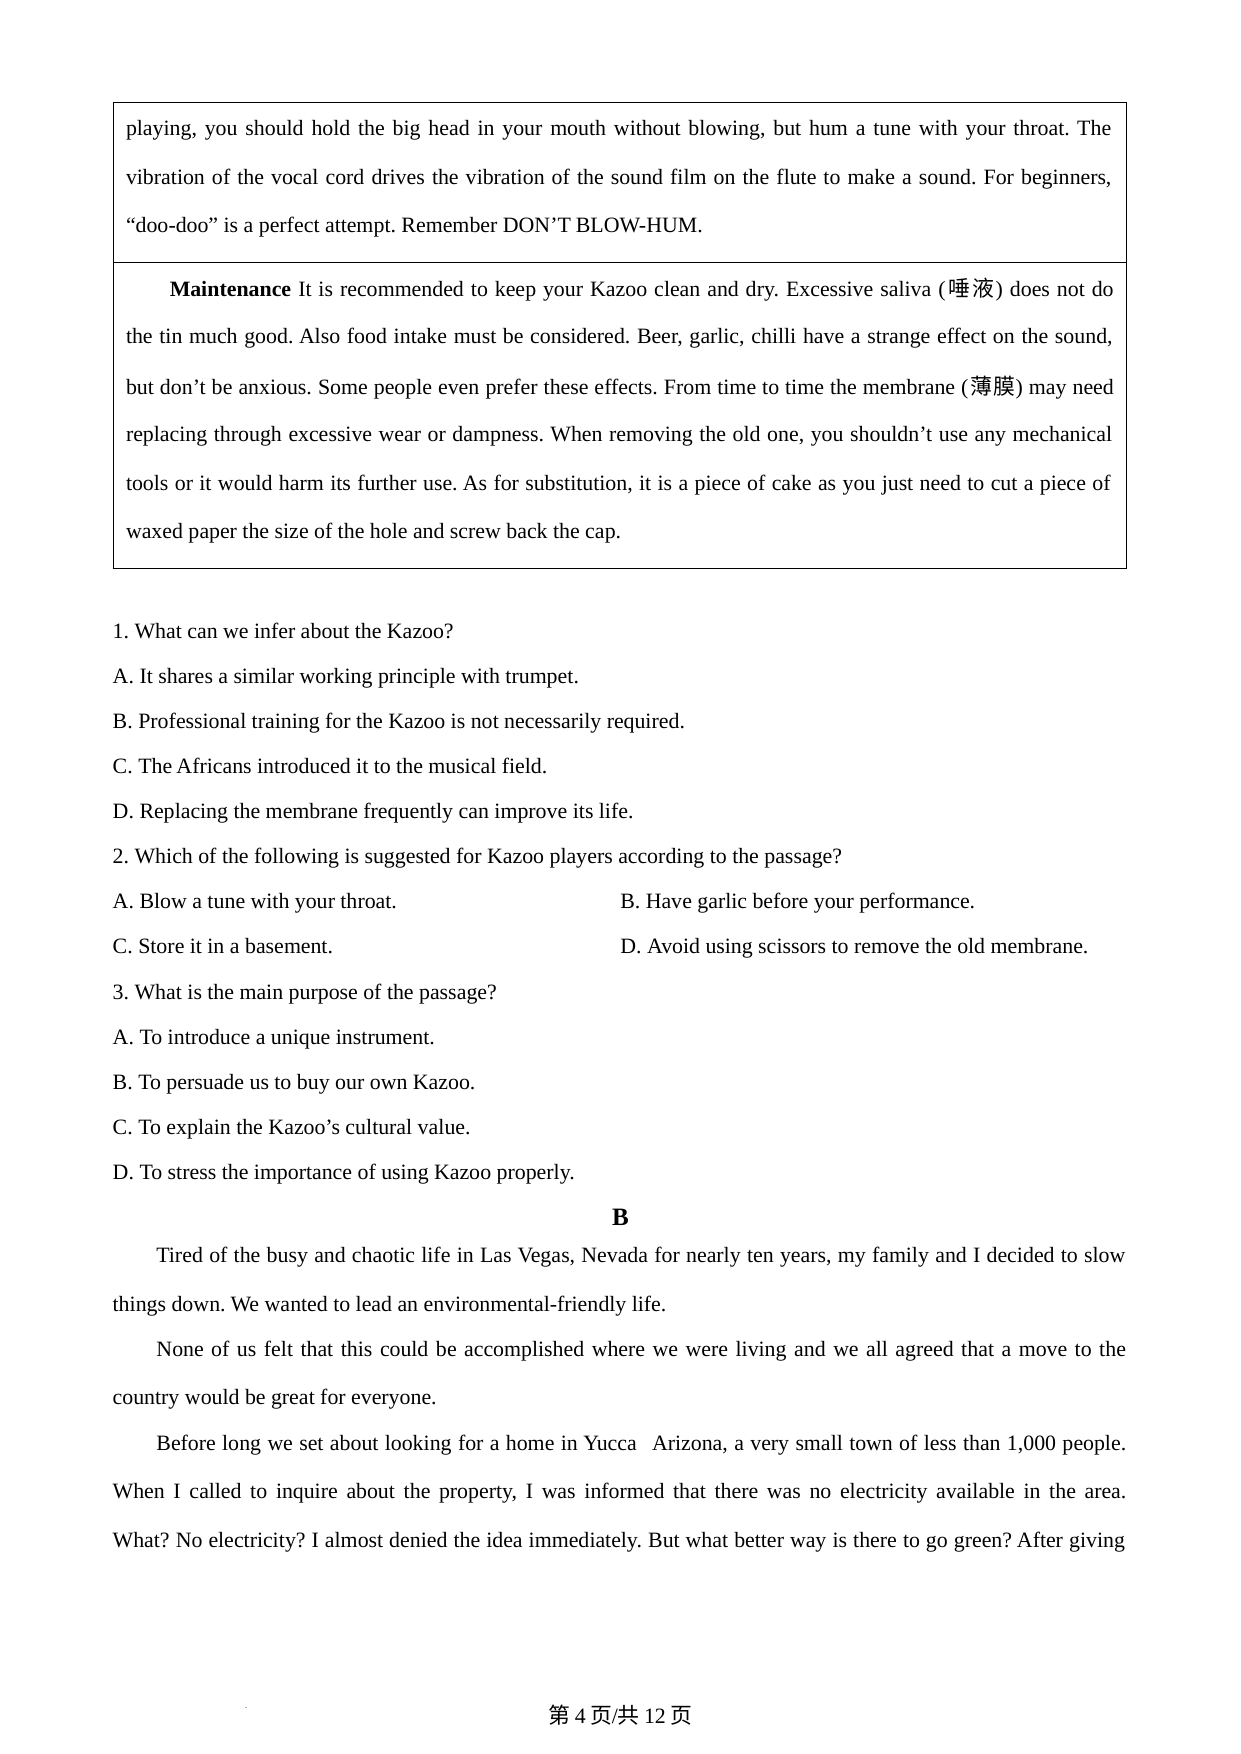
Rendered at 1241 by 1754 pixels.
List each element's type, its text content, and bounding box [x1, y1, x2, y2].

text C. The Africans introduced it to the musical field. [112, 749, 1128, 782]
text 1. What can we infer about the Kazoo? [112, 614, 1128, 647]
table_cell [114, 103, 1126, 262]
text D. To stress the importance of using Kazoo properly. [112, 1155, 1128, 1188]
table_cell Maintenance It is recommended to keep your Kazoo clean and dry. Excessive saliva (唾液) does not do the tin much good. Also food intake must be considered. Beer, garlic, chilli have a strange effect on the sound, but don’t be anxious. Some people even prefer these effects. From time to time the membrane (薄膜) may need replacing through excessive wear or dampness. When removing the old one, you shouldn’t use any mechanical tools or it would harm its further use. As for substitution, it is a piece of cake as you just need to cut a piece of waxed paper the size of the hole and screw back the cap. [114, 263, 1126, 567]
text 3. What is the main purpose of the passage? [112, 975, 1128, 1007]
text None of us felt that this could be accomplished where we were living and we all agreed that a move to the country would be great for everyone. [112, 1332, 1128, 1413]
text B [112, 1201, 1128, 1233]
text 2. Which of the following is suggested for Kazoo players according to the passage? [112, 840, 1128, 872]
text A. To introduce a unique instrument. [112, 1020, 1128, 1053]
text Tired of the busy and chaotic life in Las Vegas, Nevada for nearly ten years, my family and I decided to slow things down. We wanted to lead an environmental-friendly life. [112, 1238, 1128, 1319]
text B. Professional training for the Kazoo is not necessarily required. [112, 704, 1128, 737]
text A. It shares a similar working principle with trumpet. [112, 659, 1128, 692]
text C. To explain the Kazoo’s cultural value. [112, 1110, 1128, 1143]
text A. Blow a tune with your throat. B. Have garlic before your performance. [112, 885, 1128, 917]
text C. Store it in a basement. D. Avoid using scissors to remove the old membrane. [112, 930, 1128, 962]
text B. To persuade us to buy our own Kazoo. [112, 1065, 1128, 1098]
text D. Replacing the membrane frequently can improve its life. [112, 794, 1128, 827]
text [112, 1426, 1128, 1556]
